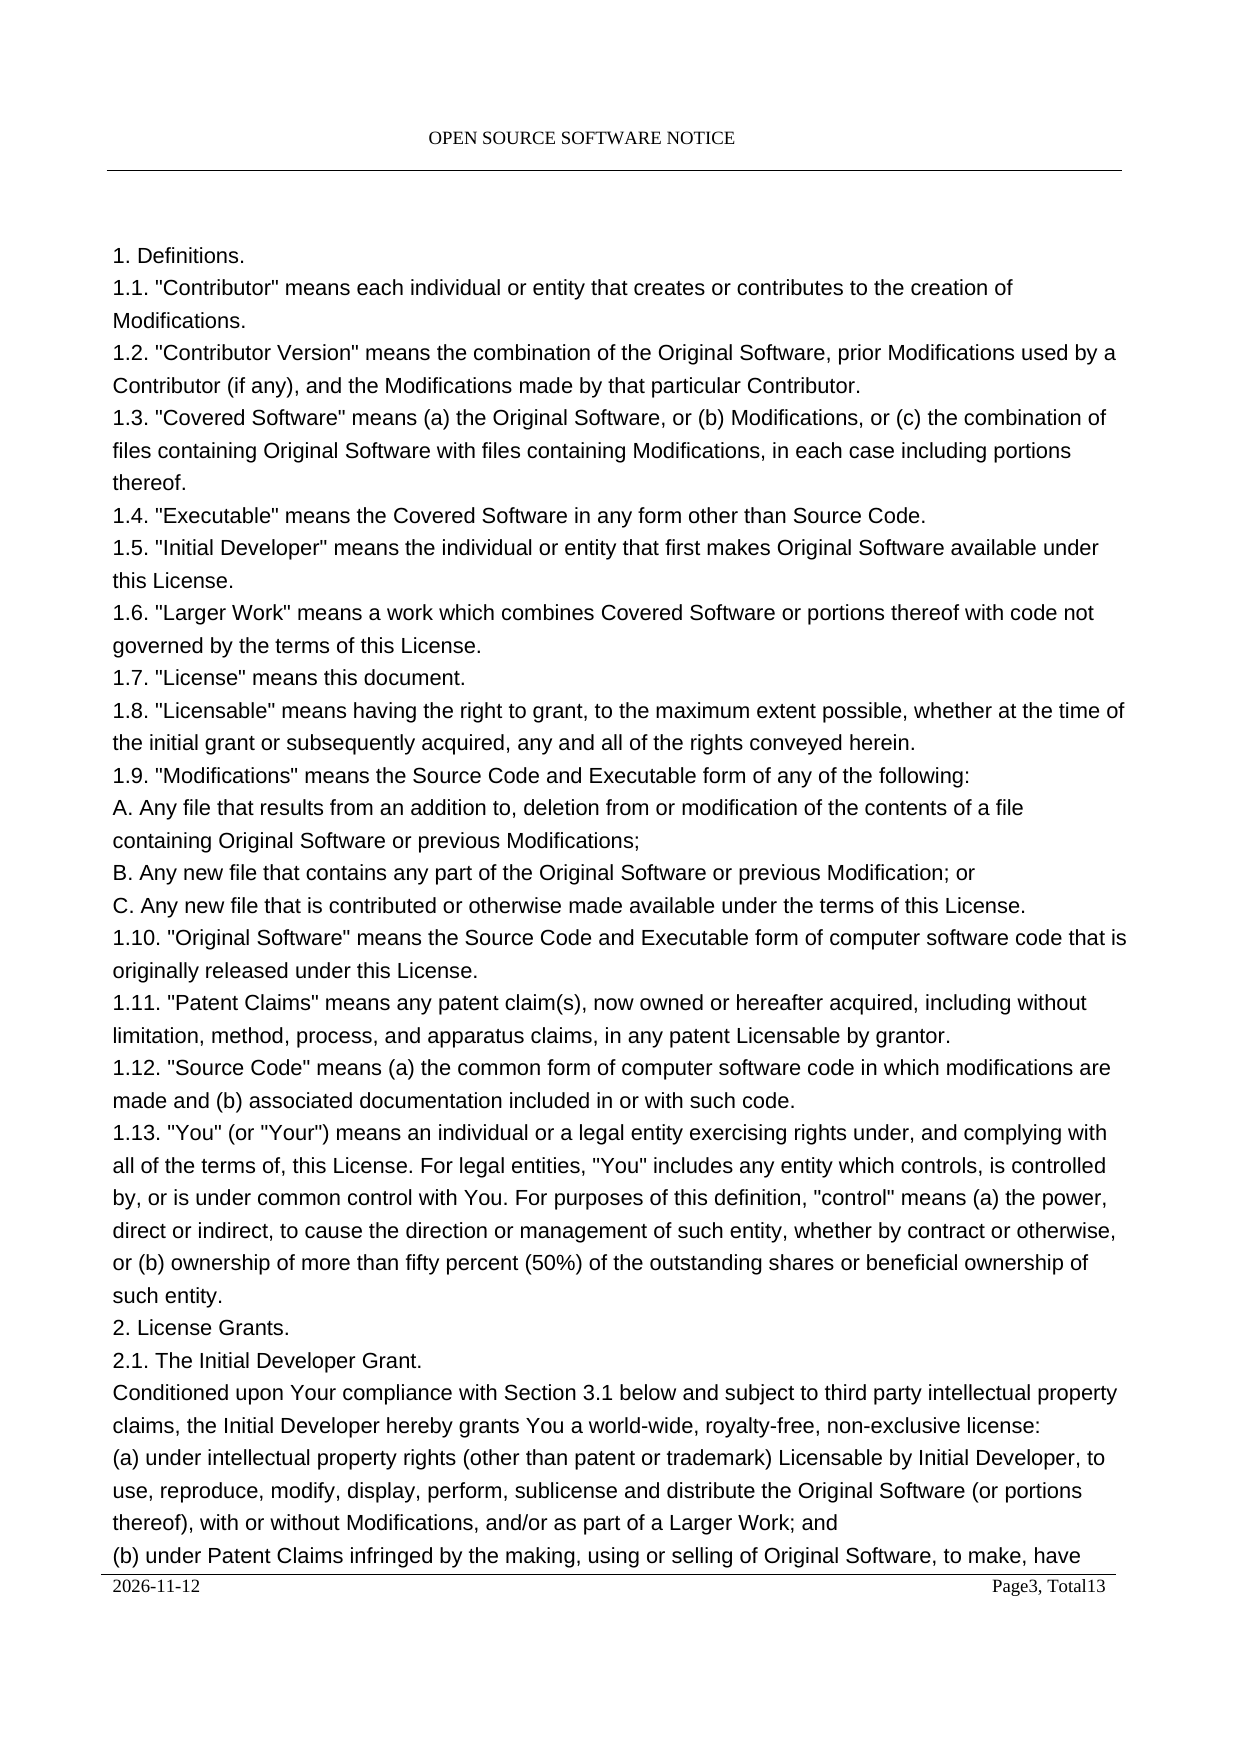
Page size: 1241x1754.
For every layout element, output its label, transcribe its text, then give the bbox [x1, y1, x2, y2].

text Conditioned upon Your compliance with Section 3.1 below and subject to third party intellectual property claims, the Initial Developer hereby grants You a world-wide, royalty-free, non-exclusive license: [112, 1376, 1128, 1441]
text 1.7. "License" means this document. [112, 661, 1128, 694]
text 1.6. "Larger Work" means a work which combines Covered Software or portions thereof with code not governed by the terms of this License. [112, 596, 1128, 661]
text 2. License Grants. [112, 1311, 1128, 1344]
text (a) under intellectual property rights (other than patent or trademark) Licensable by Initial Developer, to use, reproduce, modify, display, perform, sublicense and distribute the Original Software (or portions thereof), with or without Modifications, and/or as part of a Larger Work; and [112, 1441, 1128, 1539]
text 1. Definitions. [112, 239, 1128, 271]
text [112, 1539, 1128, 1571]
text 1.13. "You" (or "Your") means an individual or a legal entity exercising rights under, and complying with all of the terms of, this License. For legal entities, "You" includes any entity which controls, is controlled by, or is under common control with You. For purposes of this definition, "control" means (a) the power, direct or indirect, to cause the direction or management of such entity, whether by contract or otherwise, or (b) ownership of more than fifty percent (50%) of the outstanding shares or beneficial ownership of such entity. [112, 1116, 1128, 1311]
text B. Any new file that contains any part of the Original Software or previous Modification; or [112, 856, 1128, 889]
text 1.3. "Covered Software" means (a) the Original Software, or (b) Modifications, or (c) the combination of files containing Original Software with files containing Modifications, in each case including portions thereof. [112, 401, 1128, 499]
text 1.11. "Patent Claims" means any patent claim(s), now owned or hereafter acquired, including without limitation, method, process, and apparatus claims, in any patent Licensable by grantor. [112, 986, 1128, 1051]
text 1.9. "Modifications" means the Source Code and Executable form of any of the following: [112, 759, 1128, 791]
text C. Any new file that is contributed or otherwise made available under the terms of this License. [112, 889, 1128, 921]
text 1.8. "Licensable" means having the right to grant, to the maximum extent possible, whether at the time of the initial grant or subsequently acquired, any and all of the rights conveyed herein. [112, 694, 1128, 759]
text 1.12. "Source Code" means (a) the common form of computer software code in which modifications are made and (b) associated documentation included in or with such code. [112, 1051, 1128, 1116]
text 1.1. "Contributor" means each individual or entity that creates or contributes to the creation of Modifications. [112, 271, 1128, 336]
text 1.5. "Initial Developer" means the individual or entity that first makes Original Software available under this License. [112, 531, 1128, 596]
text 1.10. "Original Software" means the Source Code and Executable form of computer software code that is originally released under this License. [112, 921, 1128, 986]
text 2.1. The Initial Developer Grant. [112, 1344, 1128, 1376]
text 1.2. "Contributor Version" means the combination of the Original Software, prior Modifications used by a Contributor (if any), and the Modifications made by that particular Contributor. [112, 336, 1128, 401]
text 1.4. "Executable" means the Covered Software in any form other than Source Code. [112, 499, 1128, 531]
text A. Any file that results from an addition to, deletion from or modification of the contents of a file containing Original Software or previous Modifications; [112, 791, 1128, 856]
